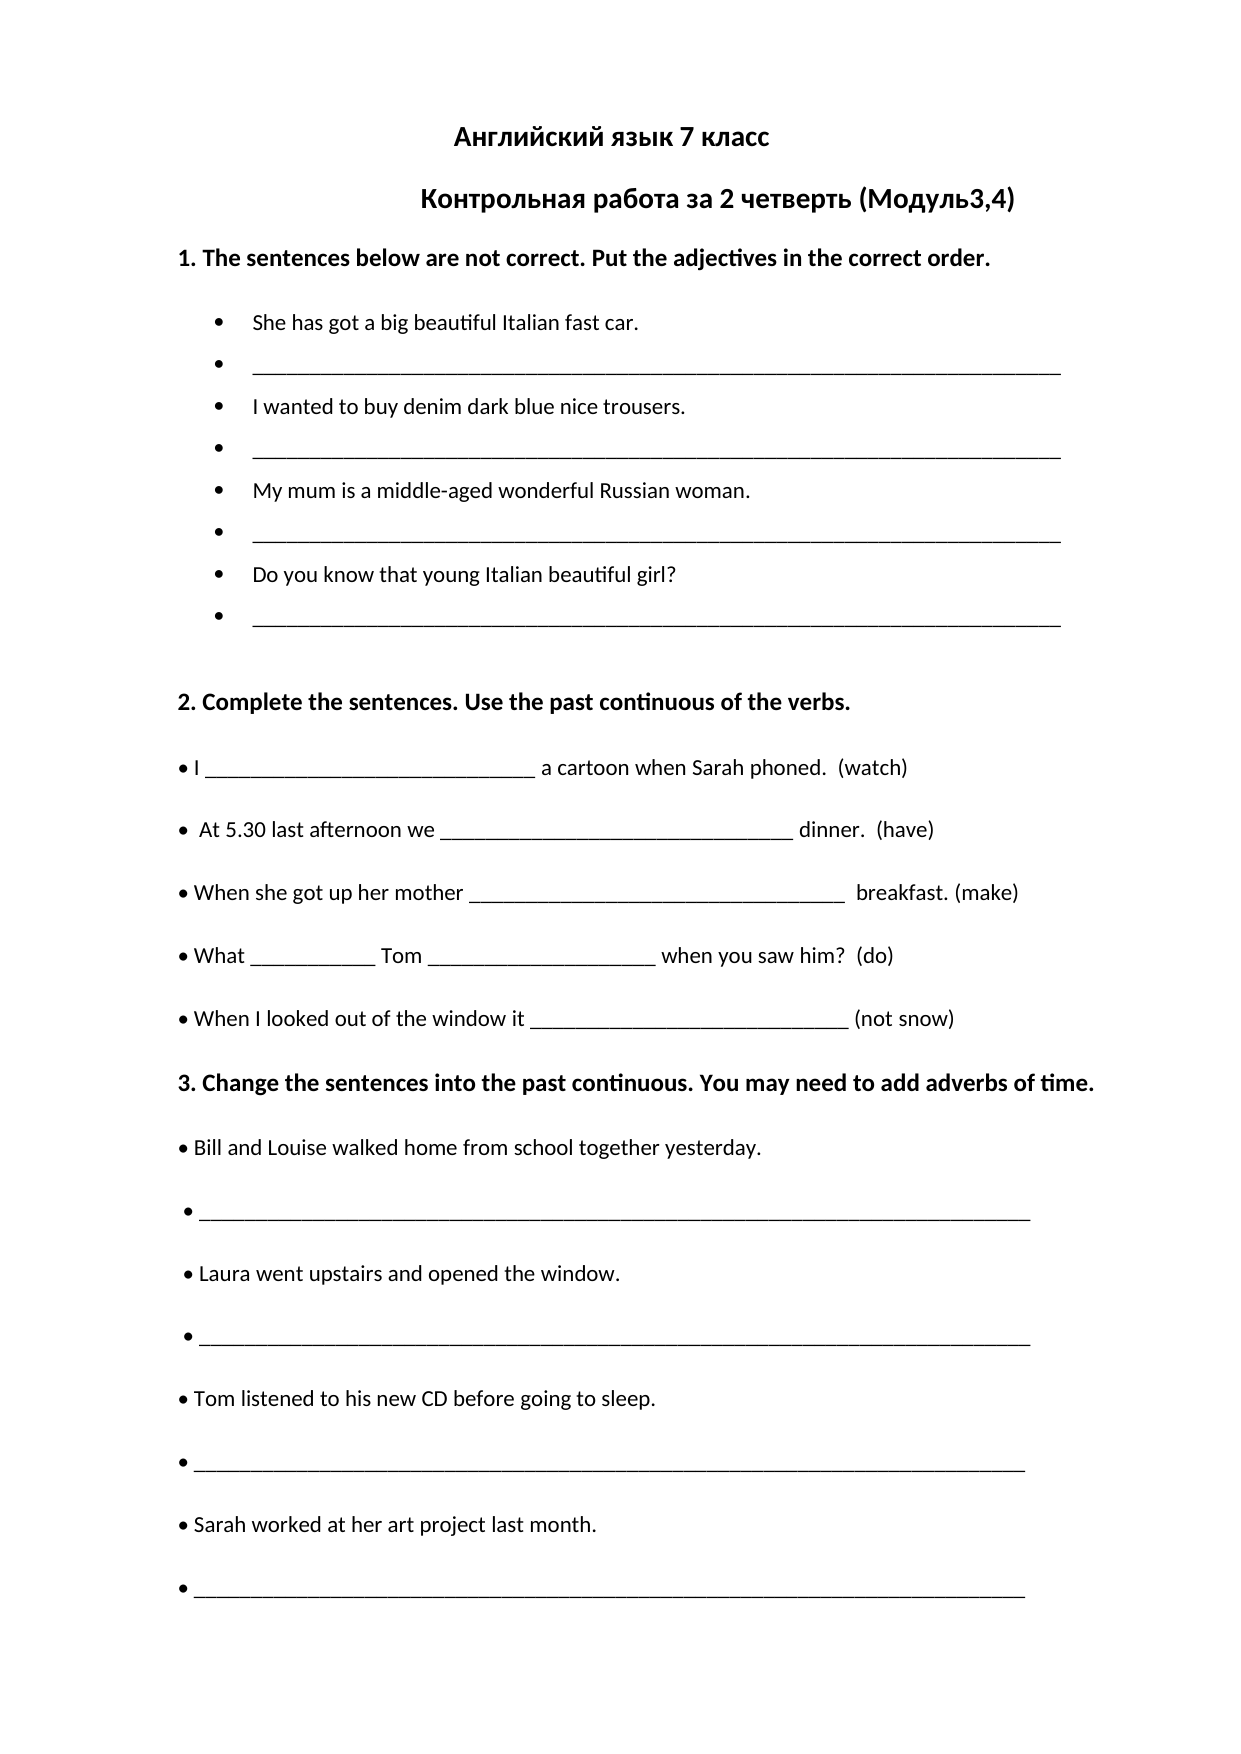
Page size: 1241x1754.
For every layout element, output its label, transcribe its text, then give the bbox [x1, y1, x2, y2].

text • What ___________ Tom ____________________ when you saw him? (do) [177, 941, 1152, 969]
text • _________________________________________________________________________ [177, 1447, 1152, 1475]
text • Bill and Louise walked home from school together yesterday. [177, 1133, 1152, 1161]
text 2. Complete the sentences. Use the past continuous of the verbs. [177, 686, 1152, 717]
text • Tom listened to his new CD before going to sleep. [177, 1384, 1152, 1412]
text • At 5.30 last afternoon we _______________________________ dinner. (have) [177, 815, 1152, 843]
text • When I looked out of the window it ____________________________ (not snow) [177, 1004, 1152, 1032]
text • _________________________________________________________________________ [177, 1322, 1152, 1350]
text • _________________________________________________________________________ [177, 1196, 1152, 1224]
list _______________________________________________________________________ [215, 602, 1152, 630]
text • Laura went upstairs and opened the window. [177, 1259, 1152, 1287]
text Контрольная работа за 2 четверть (Модуль3,4) [177, 180, 1152, 216]
text 3. Change the sentences into the past continuous. You may need to add adverbs of time. [177, 1067, 1152, 1097]
text • I _____________________________ a cartoon when Sarah phoned. (watch) [177, 753, 1152, 781]
text • _________________________________________________________________________ [177, 1573, 1152, 1601]
list She has got a big beautiful Italian fast car. [215, 308, 1152, 336]
list _______________________________________________________________________ [215, 350, 1152, 378]
list _______________________________________________________________________ [215, 434, 1152, 462]
list My mum is a middle-aged wonderful Russian woman. [215, 476, 1152, 504]
text • Sarah worked at her art project last month. [177, 1510, 1152, 1538]
text • When she got up her mother _________________________________ breakfast. (make) [177, 878, 1152, 906]
list _______________________________________________________________________ [215, 518, 1152, 546]
list I wanted to buy denim dark blue nice trousers. [215, 392, 1152, 420]
list Do you know that young Italian beautiful girl? [215, 560, 1152, 588]
text 1. The sentences below are not correct. Put the adjectives in the correct order. [177, 242, 1152, 272]
text Английский язык 7 класс [177, 118, 1152, 154]
